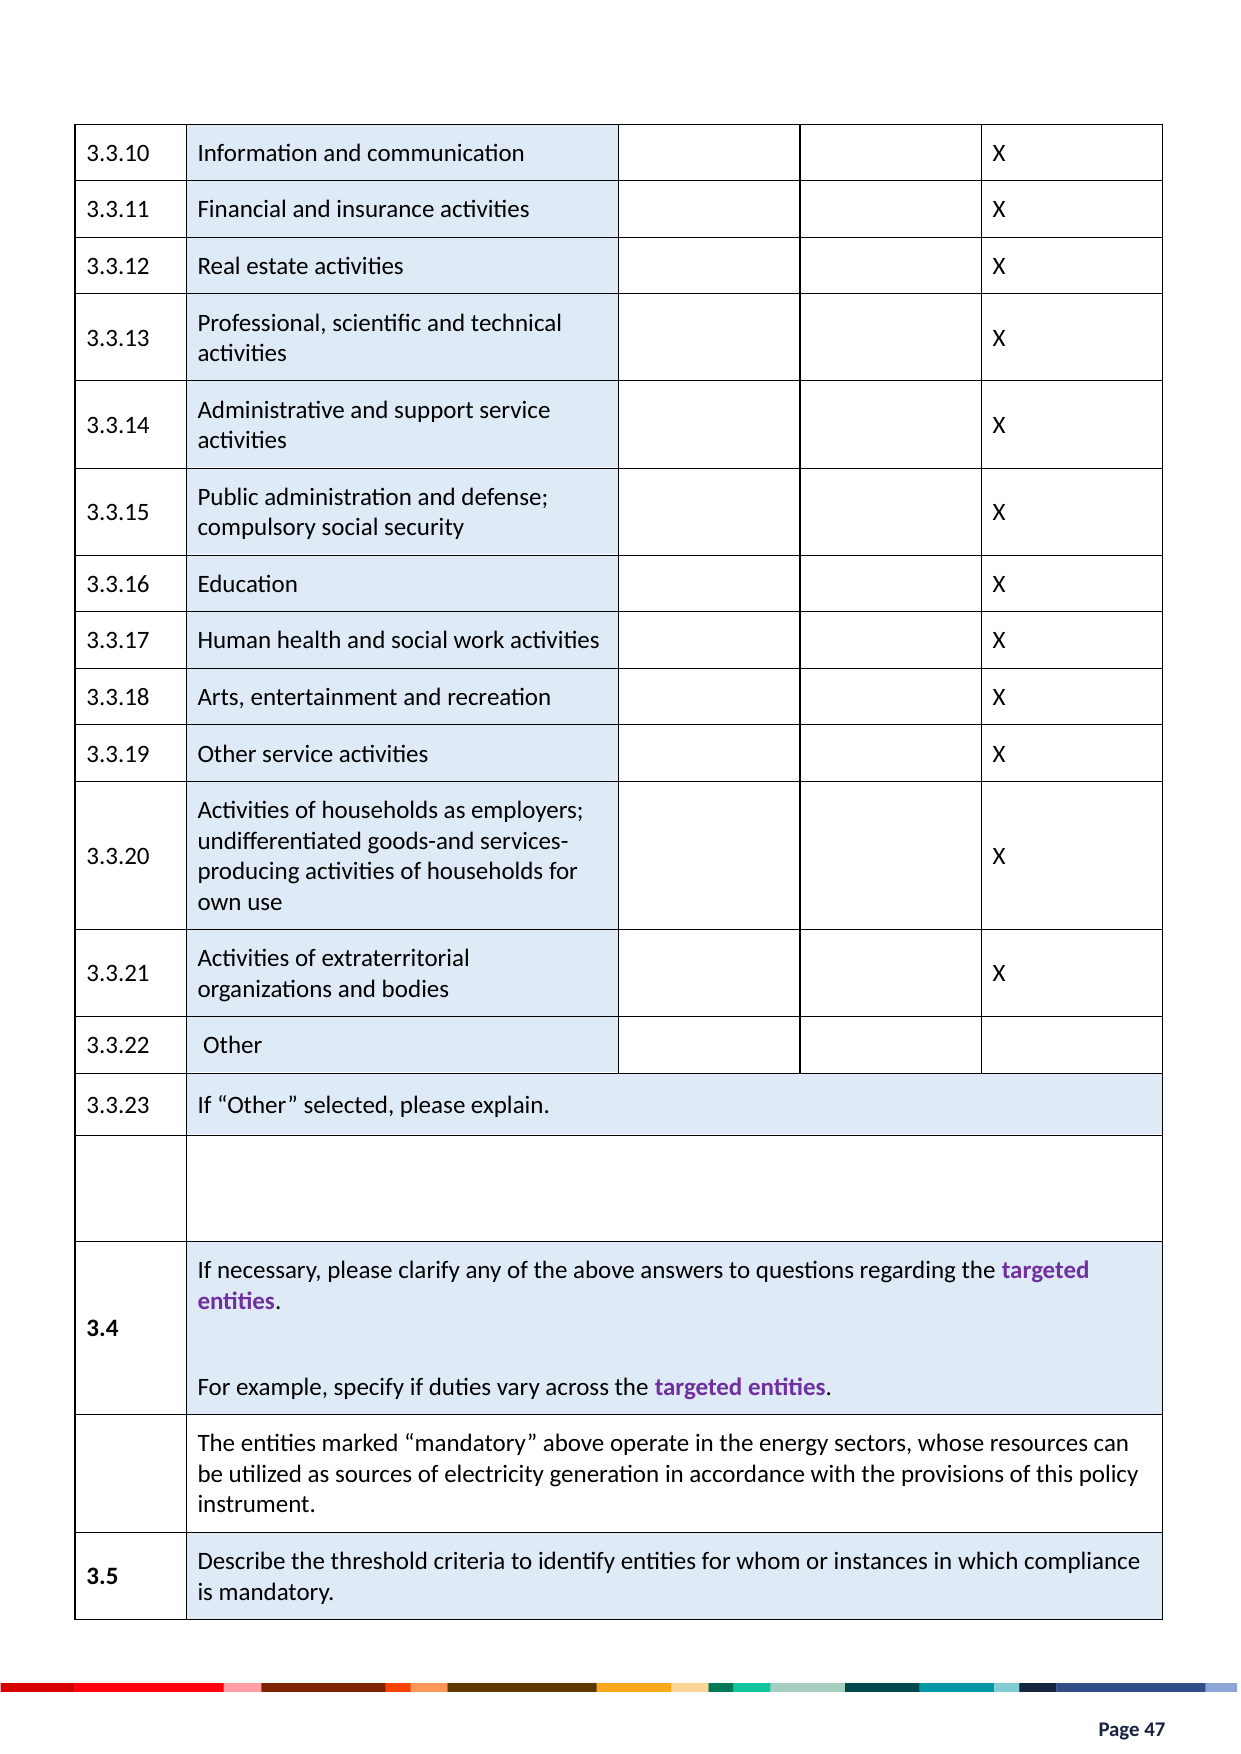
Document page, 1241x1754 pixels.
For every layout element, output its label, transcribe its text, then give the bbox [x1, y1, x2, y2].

table_cell [619, 294, 799, 380]
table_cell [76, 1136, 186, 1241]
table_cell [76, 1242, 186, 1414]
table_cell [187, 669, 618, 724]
table_cell [801, 381, 981, 467]
table_cell X [982, 381, 1162, 467]
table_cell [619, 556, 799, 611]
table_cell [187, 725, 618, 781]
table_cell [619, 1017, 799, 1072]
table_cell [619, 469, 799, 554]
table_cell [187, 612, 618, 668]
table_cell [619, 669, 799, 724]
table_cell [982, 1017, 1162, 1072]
table_cell Real estate activities [187, 238, 618, 293]
table_cell [619, 181, 799, 237]
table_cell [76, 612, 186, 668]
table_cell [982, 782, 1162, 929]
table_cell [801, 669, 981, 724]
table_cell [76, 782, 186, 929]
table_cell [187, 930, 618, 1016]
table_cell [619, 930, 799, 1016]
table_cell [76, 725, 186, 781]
table_cell 3.3.14 [76, 381, 186, 467]
table_cell [619, 125, 799, 180]
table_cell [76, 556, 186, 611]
table_cell X [982, 181, 1162, 237]
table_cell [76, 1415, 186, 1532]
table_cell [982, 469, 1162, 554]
table_cell X [982, 238, 1162, 293]
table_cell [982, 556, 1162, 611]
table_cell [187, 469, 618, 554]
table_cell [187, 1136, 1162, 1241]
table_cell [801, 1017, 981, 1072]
table_cell X [982, 294, 1162, 380]
table_cell Financial and insurance activities [187, 181, 618, 237]
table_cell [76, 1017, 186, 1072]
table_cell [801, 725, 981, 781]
table_cell 3.3.12 [76, 238, 186, 293]
table_cell X [982, 125, 1162, 180]
table_cell [801, 125, 981, 180]
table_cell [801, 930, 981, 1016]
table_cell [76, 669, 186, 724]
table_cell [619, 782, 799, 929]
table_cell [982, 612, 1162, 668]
table_cell [801, 181, 981, 237]
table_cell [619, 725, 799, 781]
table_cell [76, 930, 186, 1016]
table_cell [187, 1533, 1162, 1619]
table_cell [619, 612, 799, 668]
table_cell 3.3.11 [76, 181, 186, 237]
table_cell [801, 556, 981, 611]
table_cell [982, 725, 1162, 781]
table_cell [619, 381, 799, 467]
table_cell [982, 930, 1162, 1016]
table_cell [801, 294, 981, 380]
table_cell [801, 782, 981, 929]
table_cell [619, 238, 799, 293]
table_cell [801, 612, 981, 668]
table_cell Administrative and support service activities [187, 381, 618, 467]
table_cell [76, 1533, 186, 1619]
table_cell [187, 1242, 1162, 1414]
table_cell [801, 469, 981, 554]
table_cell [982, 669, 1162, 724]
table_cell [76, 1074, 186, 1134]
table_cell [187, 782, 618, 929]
table_cell 3.3.15 [76, 469, 186, 554]
table_cell 3.3.13 [76, 294, 186, 380]
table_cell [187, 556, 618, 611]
table_cell [801, 238, 981, 293]
table_cell 3.3.10 [76, 125, 186, 180]
table_cell Information and communication [187, 125, 618, 180]
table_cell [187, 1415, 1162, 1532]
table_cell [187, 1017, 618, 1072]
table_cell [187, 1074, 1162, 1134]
picture [0, 1683, 1236, 1692]
table_cell Professional, scientific and technical activities [187, 294, 618, 380]
